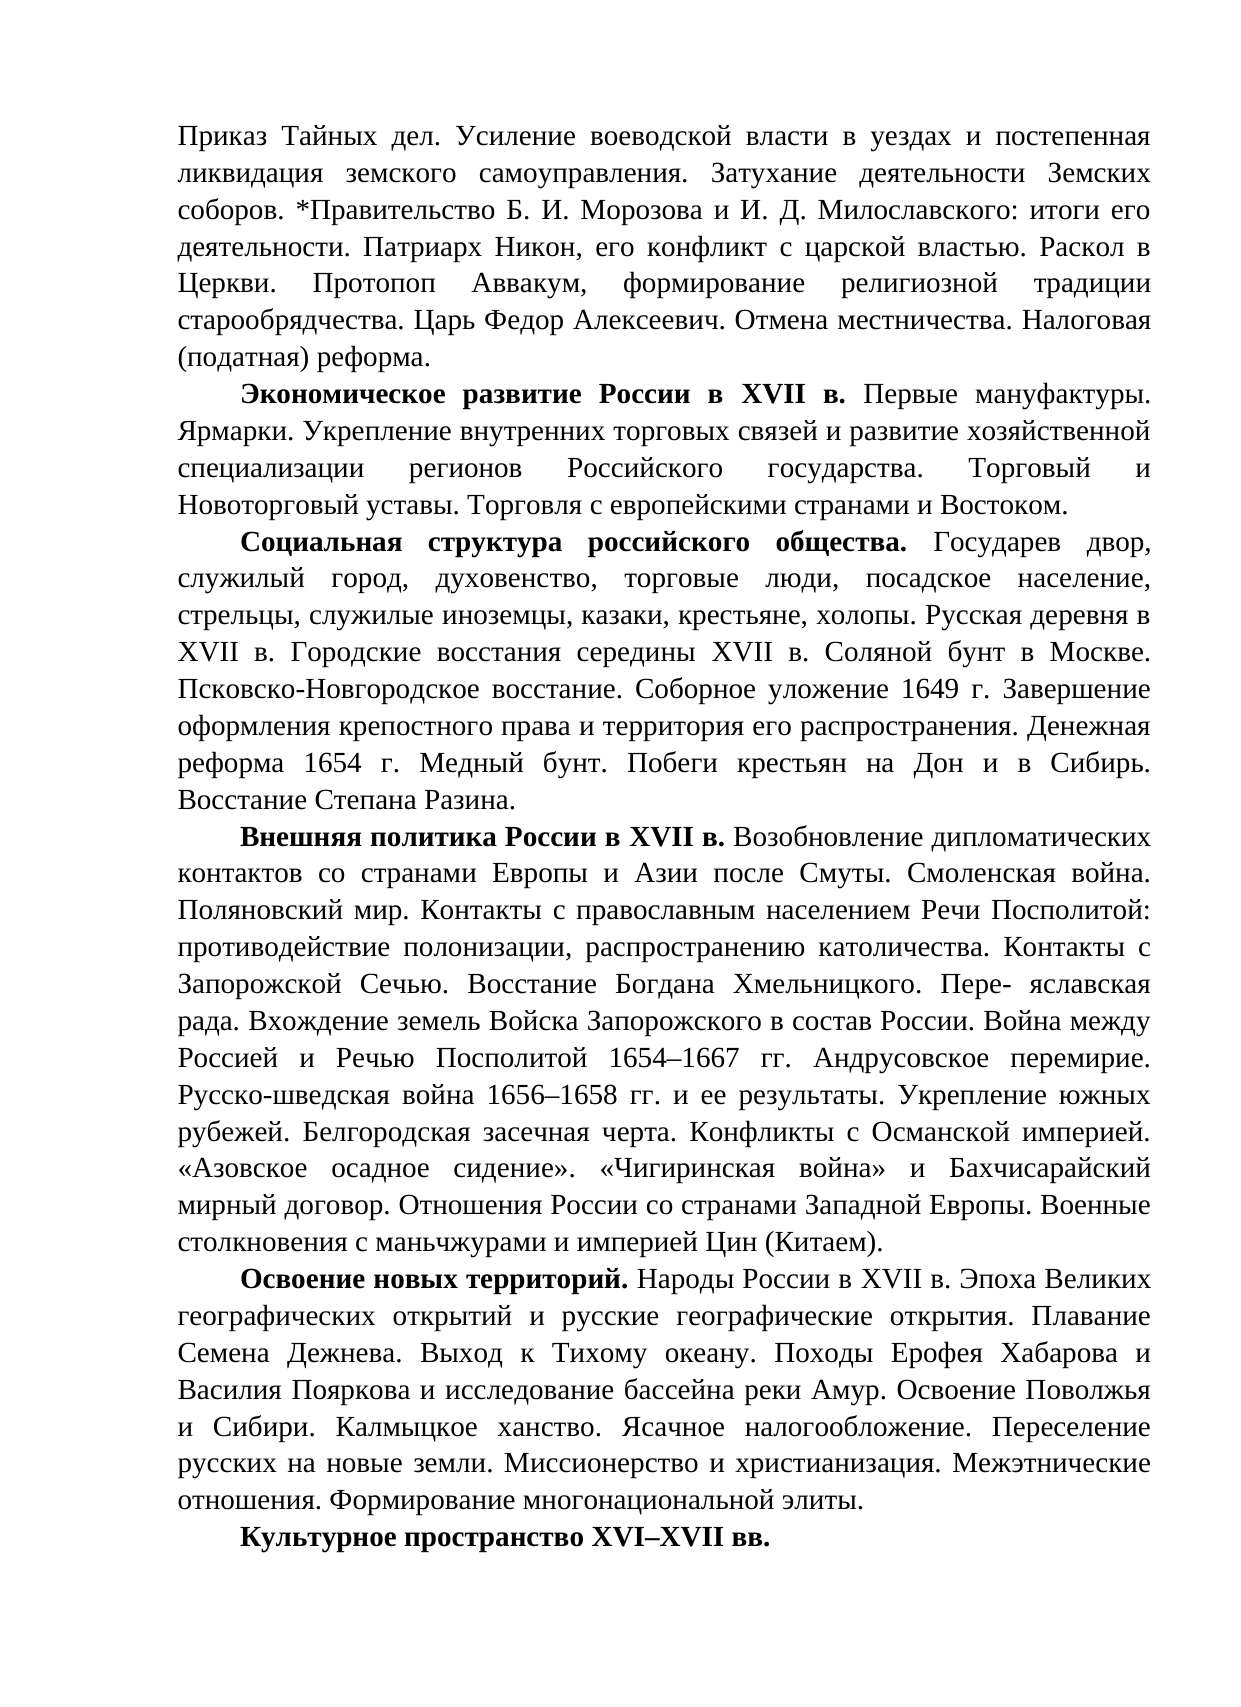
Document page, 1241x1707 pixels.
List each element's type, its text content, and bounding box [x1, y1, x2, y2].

text Культурное пространство XVI–XVII вв. [177, 1519, 1152, 1553]
text Освоение новых территорий. Народы России в XVII в. Эпоха Великих географических открытий и русские географические открытия. Плавание Семена Дежнева. Выход к Тихому океану. Походы Ерофея Хабарова и Василия Пояркова и исследование бассейна реки Амур. Освоение Поволжья и Сибири. Калмыцкое ханство. Ясачное налогообложение. Переселение русских на новые земли. Миссионерство и христианизация. Межэтнические отношения. Формирование многонациональной элиты. [177, 1261, 1152, 1516]
text Внешняя политика России в XVII в. Возобновление дипломатических контактов со странами Европы и Азии после Смуты. Смоленская война. Поляновский мир. Контакты с православным населением Речи Посполитой: противодействие полонизации, распространению католичества. Контакты с Запорожской Сечью. Восстание Богдана Хмельницкого. Пере- яславская рада. Вхождение земель Войска Запорожского в состав России. Война между Россией и Речью Посполитой 1654–1667 гг. Андрусовское перемирие. Русско-шведская война 1656–1658 гг. и ее результаты. Укрепление южных рубежей. Белгородская засечная черта. Конфликты с Османской империей. «Азовское осадное сидение». «Чигиринская война» и Бахчисарайский мирный договор. Отношения России со странами Западной Европы. Военные столкновения с маньчжурами и империей Цин (Китаем). [177, 819, 1152, 1258]
text Экономическое развитие России в XVII в. Первые мануфактуры. Ярмарки. Укрепление внутренних торговых связей и развитие хозяйственной специализации регионов Российского государства. Торговый и Новоторговый уставы. Торговля с европейскими странами и Востоком. [177, 376, 1152, 520]
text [177, 118, 1152, 373]
text Социальная структура российского общества. Государев двор, служилый город, духовенство, торговые люди, посадское население, стрельцы, служилые иноземцы, казаки, крестьяне, холопы. Русская деревня в XVII в. Городские восстания середины XVII в. Соляной бунт в Москве. Псковско-Новгородское восстание. Соборное уложение 1649 г. Завершение оформления крепостного права и территория его распространения. Денежная реформа 1654 г. Медный бунт. Побеги крестьян на Дон и в Сибирь. Восстание Степана Разина. [177, 524, 1152, 815]
